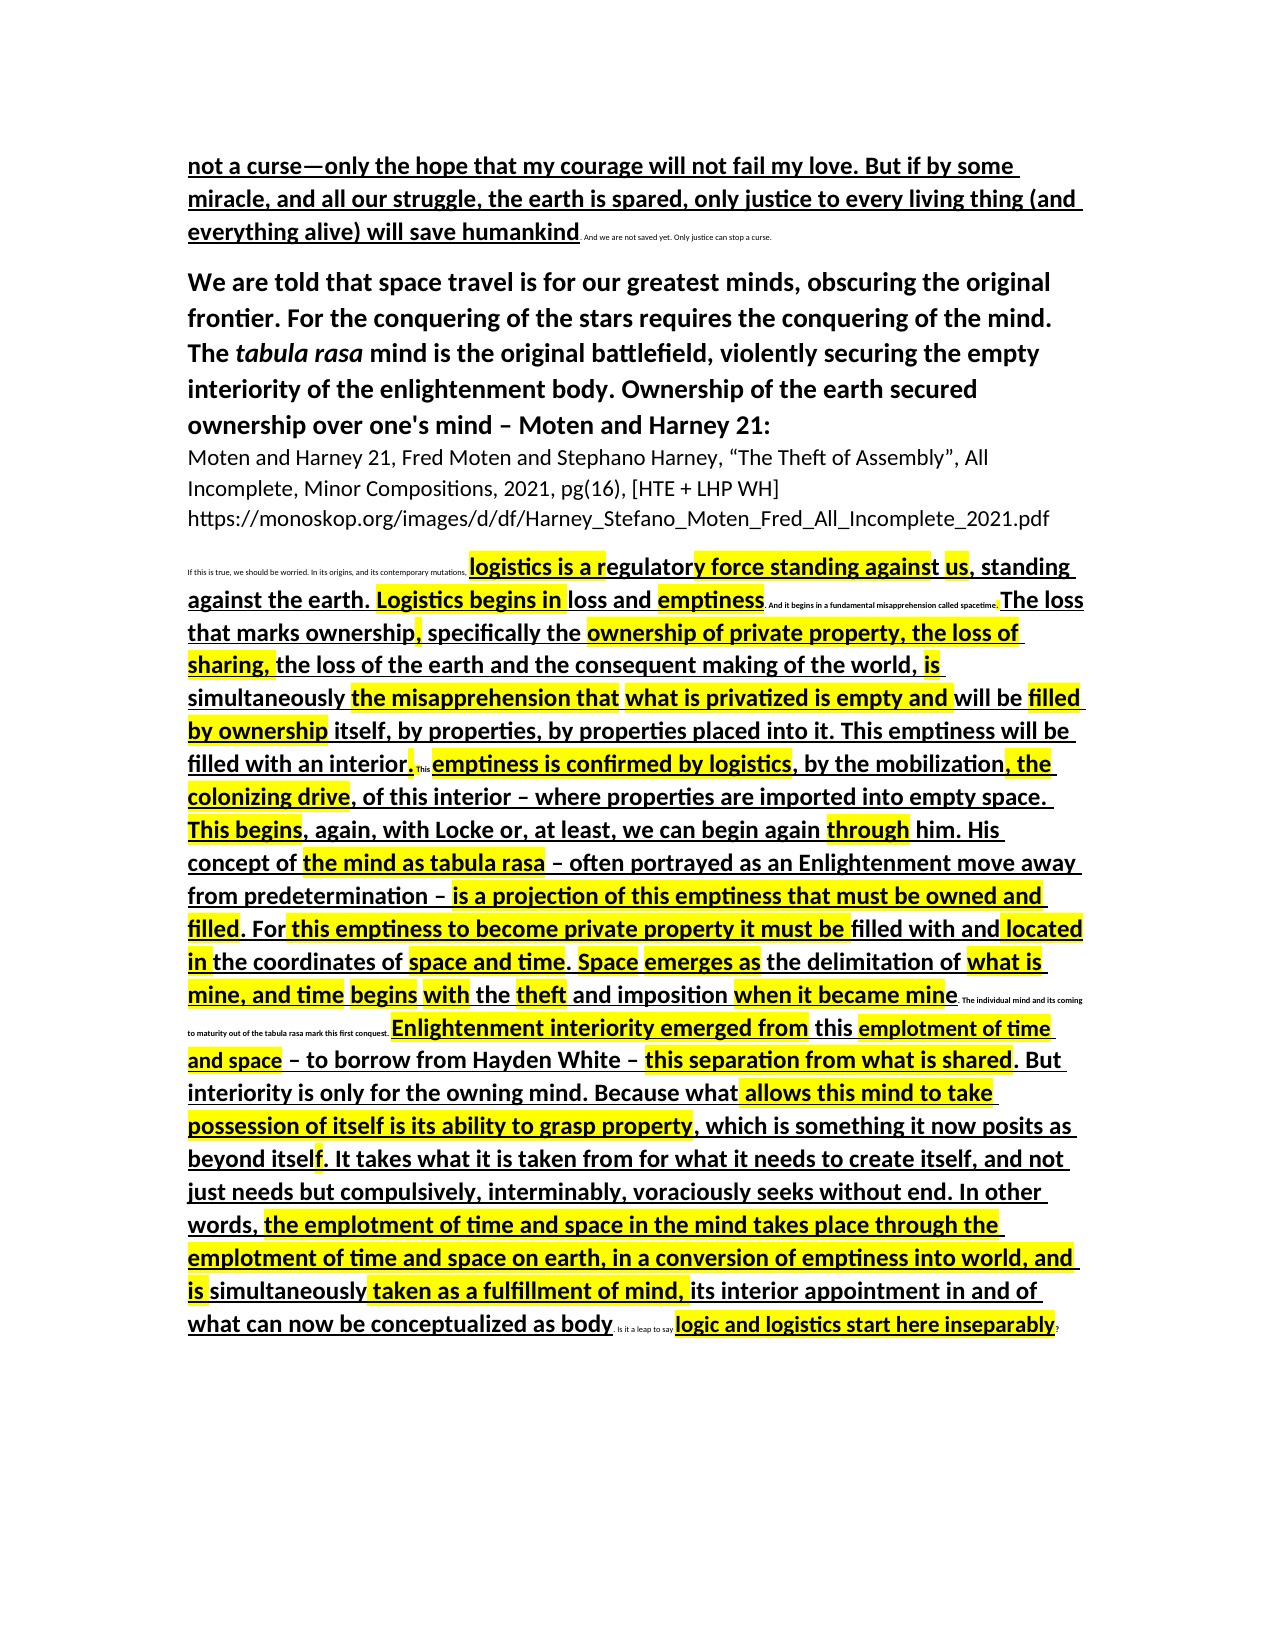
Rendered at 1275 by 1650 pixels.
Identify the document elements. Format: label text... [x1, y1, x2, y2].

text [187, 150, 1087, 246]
subtitle We are told that space travel is for our greatest minds, obscuring the original frontier. For the conquering of the stars requires the conquering of the mind. The tabula rasa mind is the original battlefield, violently securing the empty interiority of the enlightenment body. Ownership of the earth secured ownership over one's mind – Moten and Harney 21: [187, 265, 1087, 441]
text Moten and Harney 21, Fred Moten and Stephano Harney, “The Theft of Assembly”, All Incomplete, Minor Compositions, 2021, pg(16), [HTE + LHP WH] https://monoskop.org/images/d/df/Harney_Stefano_Moten_Fred_All_Incomplete_2021.pdf [187, 443, 1087, 532]
text If this is true, we should be worried. In its origins, and its contemporary mutations, logistics is a regulatory force standing against us, standing against the earth. Logistics begins in loss and emptiness. And it begins in a fundamental misapprehension called spacetime. The loss that marks ownership, specifically the ownership of private property, the loss of sharing, the loss of the earth and the consequent making of the world, is simultaneously the misapprehension that what is privatized is empty and will be filled by ownership itself, by properties, by properties placed into it. This emptiness will be filled with an interior. This emptiness is confirmed by logistics, by the mobilization, the colonizing drive, of this interior – where properties are imported into empty space. This begins, again, with Locke or, at least, we can begin again through him. His concept of the mind as tabula rasa – often portrayed as an Enlightenment move away from predetermination – is a projection of this emptiness that must be owned and filled. For this emptiness to become private property it must be filled with and located in the coordinates of space and time. Space emerges as the delimitation of what is mine, and time begins with the theft and imposition when it became mine. The individual mind and its coming to maturity out of the tabula rasa mark this first conquest. Enlightenment interiority emerged from this emplotment of time and space – to borrow from Hayden White – this separation from what is shared. But interiority is only for the owning mind. Because what allows this mind to take possession of itself is its ability to grasp property, which is something it now posits as beyond itself. It takes what it is taken from for what it needs to create itself, and not just needs but compulsively, interminably, voraciously seeks without end. In other words, the emplotment of time and space in the mind takes place through the emplotment of time and space on earth, in a conversion of emptiness into world, and is simultaneously taken as a fulfillment of mind, its interior appointment in and of what can now be conceptualized as body. Is it a leap to say logic and logistics start here inseparably? [187, 551, 1087, 1338]
